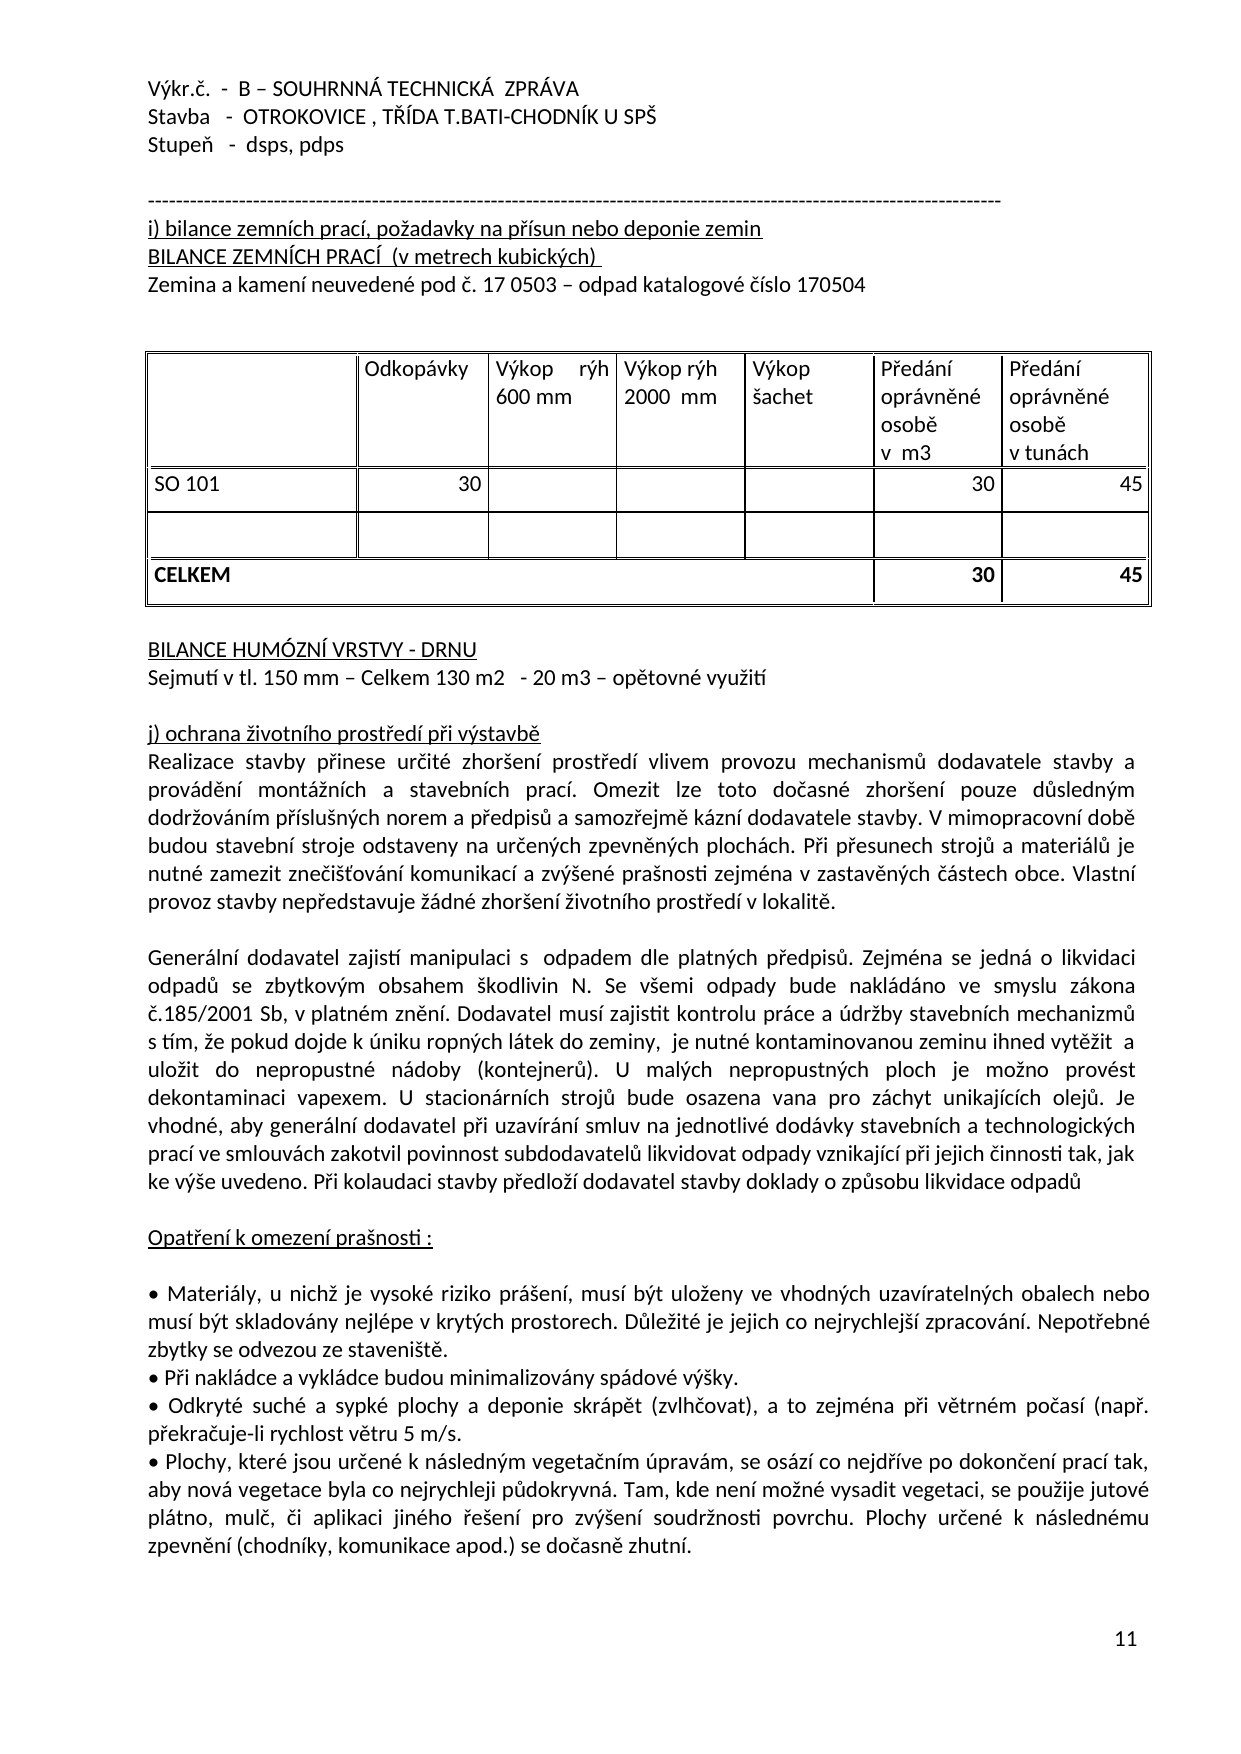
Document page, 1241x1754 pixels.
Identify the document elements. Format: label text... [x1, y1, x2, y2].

text Generální dodavatel zajistí manipulaci s odpadem dle platných předpisů. Zejména se jedná o likvidaci odpadů se zbytkovým obsahem škodlivin N. Se všemi odpady bude nakládáno ve smyslu zákona č.185/2001 Sb, v platném znění. Dodavatel musí zajistit kontrolu práce a údržby stavebních mechanizmů s tím, že pokud dojde k úniku ropných látek do zeminy, je nutné kontaminovanou zeminu ihned vytěžit a uložit do nepropustné nádoby (kontejnerů). U malých nepropustných ploch je možno provést dekontaminaci vapexem. U stacionárních strojů bude osazena vana pro záchyt unikajících olejů. Je vhodné, aby generální dodavatel při uzavírání smluv na jednotlivé dodávky stavebních a technologických prací ve smlouvách zakotvil povinnost subdodavatelů likvidovat odpady vznikající při jejich činnosti tak, jak ke výše uvedeno. Při kolaudaci stavby předloží dodavatel stavby doklady o způsobu likvidace odpadů [148, 943, 1137, 1195]
text BILANCE HUMÓZNÍ VRSTVY - DRNU [148, 635, 1137, 663]
table_header Výkop rýh 600 mm [489, 354, 616, 466]
table_header Předání oprávněné osobě v tunách [1002, 354, 1148, 466]
table_cell CELKEM [148, 557, 873, 604]
table_cell [1003, 513, 1148, 557]
text Zemina a kamení neuvedené pod č. 17 0503 – odpad katalogové číslo 170504 [148, 270, 1137, 298]
table_cell [617, 469, 744, 511]
table_header Odkopávky [357, 354, 488, 466]
table_header Výkop šachet [746, 354, 873, 466]
text • Plochy, které jsou určené k následným vegetačním úpravám, se osází co nejdříve po dokončení prací tak, aby nová vegetace byla co nejrychleji půdokryvná. Tam, kde není možné vysadit vegetaci, se použije jutové plátno, mulč, či aplikaci jiného řešení pro zvýšení soudržnosti povrchu. Plochy určené k následnému zpevnění (chodníky, komunikace apod.) se dočasně zhutní. [148, 1447, 1152, 1559]
table_cell 45 [1002, 557, 1148, 604]
text i) bilance zemních prací, požadavky na přísun nebo deponie zemin [148, 214, 1137, 242]
table_cell 45 [1002, 466, 1150, 511]
table_header Výkop rýh 2000 mm [617, 354, 744, 466]
table_cell [875, 513, 1001, 557]
text Sejmutí v tl. 150 mm – Celkem 130 m2 - 20 m3 – opětovné využití [148, 663, 1137, 691]
table_cell [489, 469, 616, 511]
table_cell SO 101 [147, 466, 357, 511]
table_cell [489, 513, 616, 557]
table_cell [148, 513, 356, 557]
table_header Předání oprávněné osobě v m3 [873, 354, 1002, 466]
table_cell [359, 513, 488, 557]
table_header [148, 354, 357, 466]
text • Materiály, u nichž je vysoké riziko prášení, musí být uloženy ve vhodných uzavíratelných obalech nebo musí být skladovány nejlépe v krytých prostorech. Důležité je jejich co nejrychlejší zpracování. Nepotřebné zbytky se odvezou ze staveniště. [148, 1279, 1152, 1363]
text • Při nakládce a vykládce budou minimalizovány spádové výšky. [148, 1363, 1152, 1391]
table_cell 30 [359, 469, 488, 511]
table_cell [617, 513, 744, 557]
text BILANCE ZEMNÍCH PRACÍ (v metrech kubických) [148, 242, 1137, 270]
text • Odkryté suché a sypké plochy a deponie skrápět (zvlhčovat), a to zejména při větrném počasí (např. překračuje-li rychlost větru 5 m/s. [148, 1391, 1152, 1447]
text Opatření k omezení prašnosti : [148, 1223, 1137, 1251]
table_cell [746, 513, 873, 557]
text Realizace stavby přinese určité zhoršení prostředí vlivem provozu mechanismů dodavatele stavby a provádění montážních a stavebních prací. Omezit lze toto dočasné zhoršení pouze důsledným dodržováním příslušných norem a předpisů a samozřejmě kázní dodavatele stavby. V mimopracovní době budou stavební stroje odstaveny na určených zpevněných plochách. Při přesunech strojů a materiálů je nutné zamezit znečišťování komunikací a zvýšené prašnosti zejména v zastavěných částech obce. Vlastní provoz stavby nepředstavuje žádné zhoršení životního prostředí v lokalitě. [148, 747, 1137, 915]
table_cell 30 [875, 469, 1001, 511]
text j) ochrana životního prostředí při výstavbě [148, 719, 1137, 747]
table_cell 30 [873, 560, 1002, 604]
table_cell [746, 469, 873, 511]
